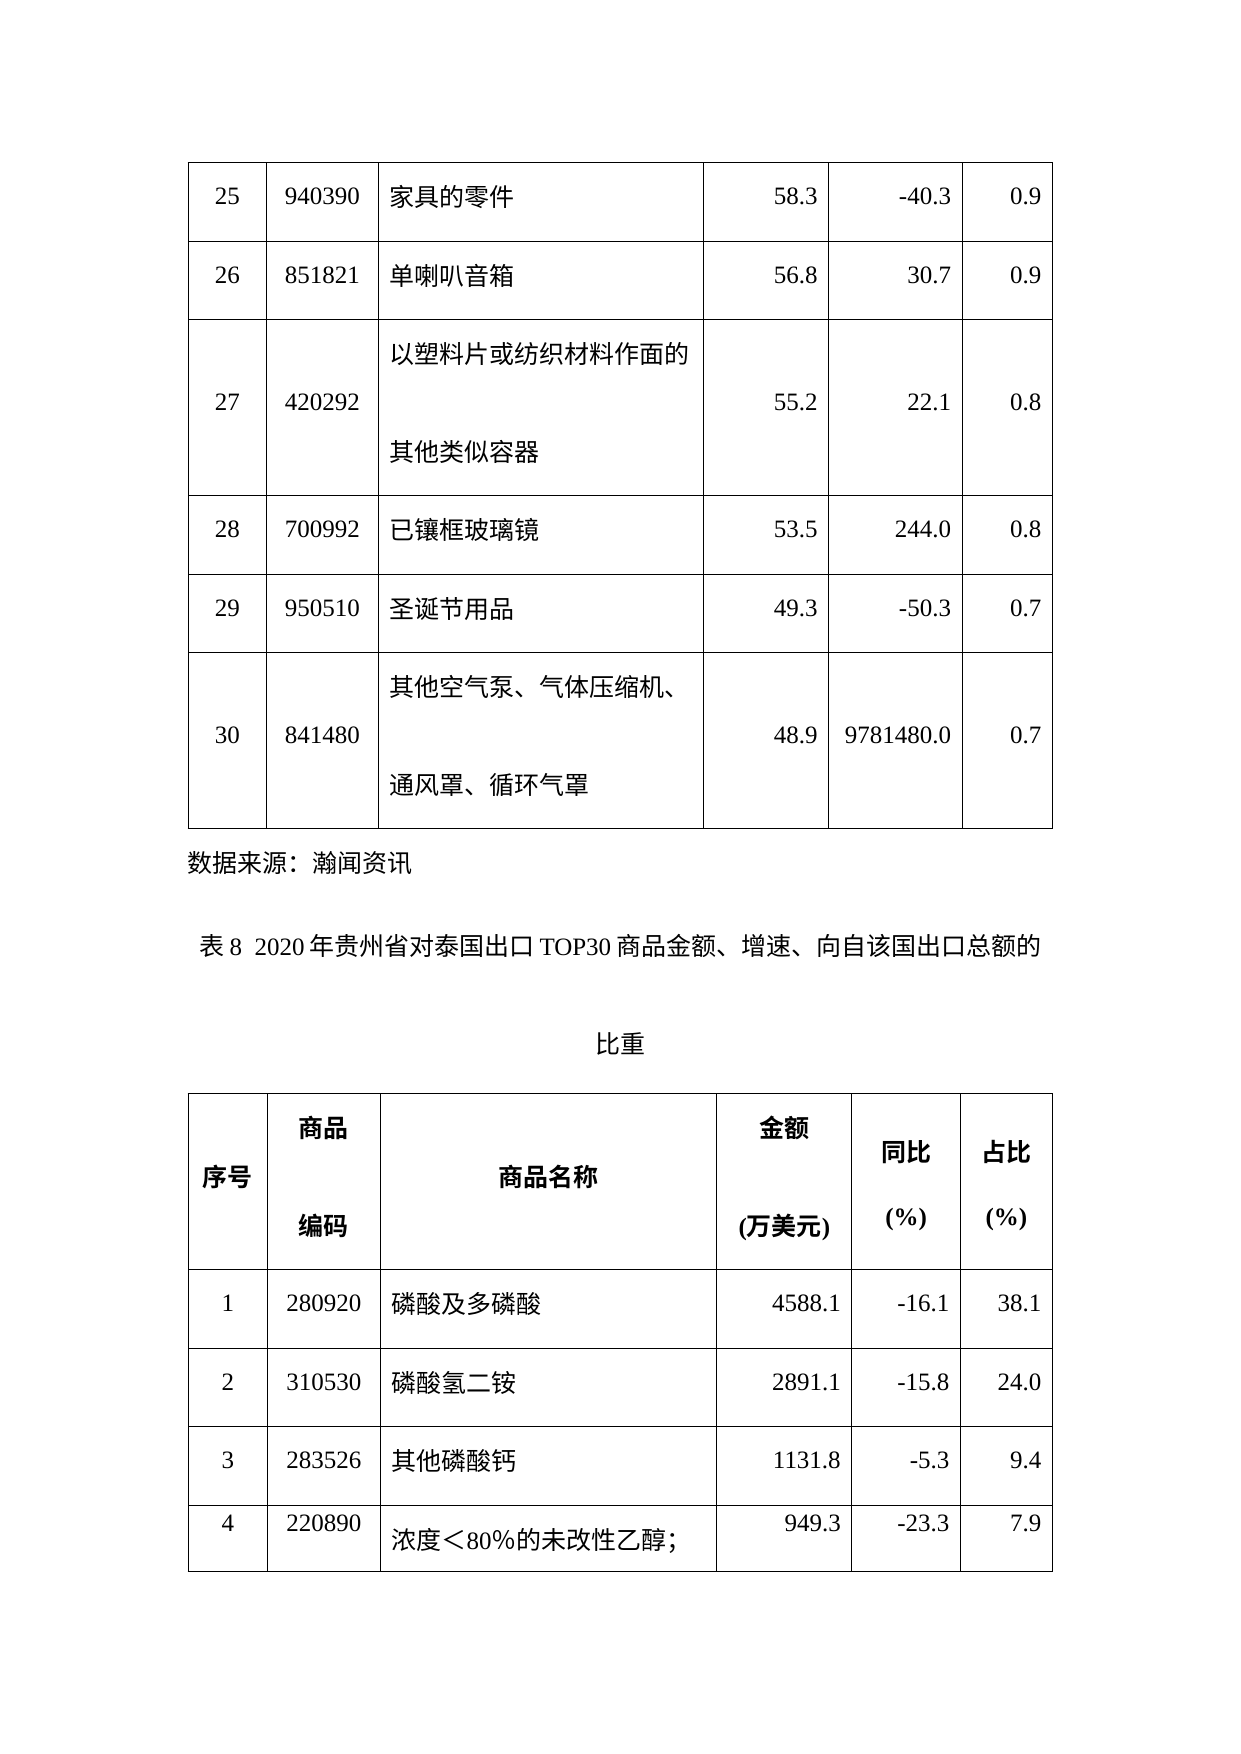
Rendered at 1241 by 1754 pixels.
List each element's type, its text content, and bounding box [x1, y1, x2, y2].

table_cell 0.9 [963, 242, 1052, 319]
table_header 商品 编码 [268, 1094, 380, 1269]
table_header 同比 (%) [852, 1094, 960, 1269]
table_cell -15.8 [852, 1349, 960, 1426]
table_cell 220890 [268, 1506, 380, 1571]
table_cell 0.7 [963, 575, 1052, 652]
table_cell 949.3 [717, 1506, 851, 1571]
text 数据来源：瀚闻资讯 [187, 829, 1053, 894]
table_cell 30.7 [829, 242, 962, 319]
text 表8 2020年贵州省对泰国出口TOP30商品金额、增速、向自该国出口总额的比重 [187, 912, 1053, 1075]
table_header 占比 (%) [961, 1094, 1052, 1269]
table_header 金额 (万美元) [717, 1094, 851, 1269]
table_header 商品名称 [381, 1094, 716, 1269]
table_cell 56.8 [704, 242, 828, 319]
table_cell 其他磷酸钙 [381, 1427, 716, 1505]
table_cell 0.9 [963, 163, 1052, 241]
table_cell 950510 [267, 575, 378, 652]
table_cell 其他空气泵、气体压缩机、通风罩、循环气罩 [379, 653, 703, 828]
table_cell 7.9 [961, 1506, 1052, 1571]
table_cell 244.0 [829, 496, 962, 574]
table_cell 38.1 [961, 1270, 1052, 1348]
table_cell 55.2 [704, 320, 828, 495]
table_cell 700992 [267, 496, 378, 574]
table_cell 280920 [268, 1270, 380, 1348]
table_cell 310530 [268, 1349, 380, 1426]
table_cell 26 [189, 242, 266, 319]
table_cell -23.3 [852, 1506, 960, 1571]
table_cell 283526 [268, 1427, 380, 1505]
table_cell 27 [189, 320, 266, 495]
table_cell 磷酸氢二铵 [381, 1349, 716, 1426]
table_cell 0.8 [963, 496, 1052, 574]
table_cell 4588.1 [717, 1270, 851, 1348]
table_cell 9.4 [961, 1427, 1052, 1505]
table_cell 浓度＜80％的未改性乙醇；其他酒精饮料 [381, 1506, 716, 1571]
table_cell 30 [189, 653, 266, 828]
table_cell 1131.8 [717, 1427, 851, 1505]
table_cell 2 [189, 1349, 267, 1426]
table_cell -50.3 [829, 575, 962, 652]
table_cell 29 [189, 575, 266, 652]
table_cell 1 [189, 1270, 267, 1348]
table_cell 9781480.0 [829, 653, 962, 828]
table_cell 3 [189, 1427, 267, 1505]
table_cell 940390 [267, 163, 378, 241]
table_cell 2891.1 [717, 1349, 851, 1426]
table_cell 25 [189, 163, 266, 241]
table_cell 磷酸及多磷酸 [381, 1270, 716, 1348]
table_cell 0.7 [963, 653, 1052, 828]
table_cell 48.9 [704, 653, 828, 828]
table_cell 841480 [267, 653, 378, 828]
table_cell 53.5 [704, 496, 828, 574]
table_cell 49.3 [704, 575, 828, 652]
table_cell 851821 [267, 242, 378, 319]
table_cell -40.3 [829, 163, 962, 241]
table_cell 0.8 [963, 320, 1052, 495]
table_cell 58.3 [704, 163, 828, 241]
table_header 序号 [189, 1094, 267, 1269]
table_cell -16.1 [852, 1270, 960, 1348]
table_cell 28 [189, 496, 266, 574]
table_cell 以塑料片或纺织材料作面的其他类似容器 [379, 320, 703, 495]
table_cell 单喇叭音箱 [379, 242, 703, 319]
table_cell 家具的零件 [379, 163, 703, 241]
table_cell 已镶框玻璃镜 [379, 496, 703, 574]
table_cell 22.1 [829, 320, 962, 495]
table_cell 420292 [267, 320, 378, 495]
table_cell -5.3 [852, 1427, 960, 1505]
table_cell 4 [189, 1506, 267, 1571]
table_cell 圣诞节用品 [379, 575, 703, 652]
table_cell 24.0 [961, 1349, 1052, 1426]
